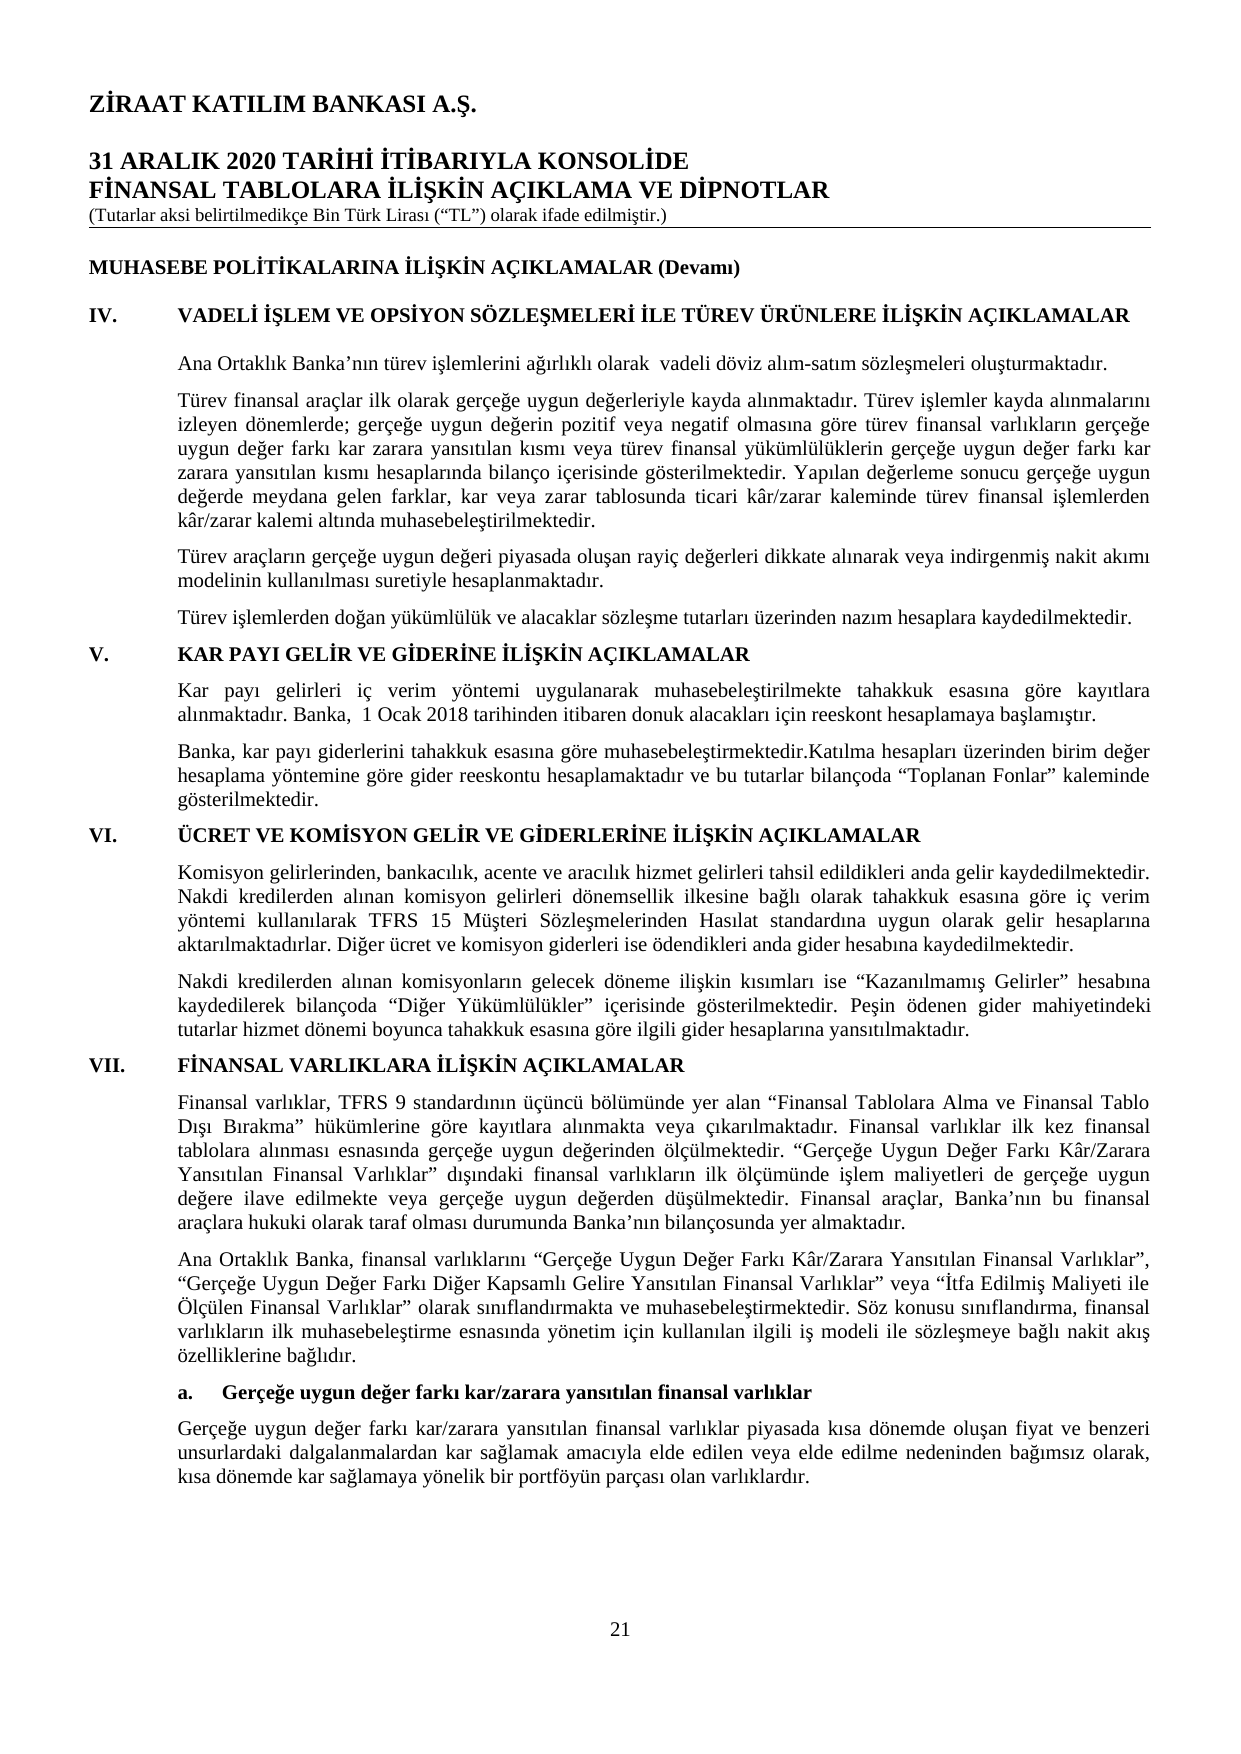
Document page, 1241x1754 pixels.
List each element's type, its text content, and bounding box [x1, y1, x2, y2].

text Gerçeğe uygun değer farkı kar/zarara yansıtılan finansal varlıklar piyasada kısa dönemde oluşan fiyat ve benzeri unsurlardaki dalgalanmalardan kar sağlamak amacıyla elde edilen veya elde edilme nedeninden bağımsız olarak, kısa dönemde kar sağlamaya yönelik bir portföyün parçası olan varlıklardır. [177, 1416, 1152, 1488]
text VI. ÜCRET VE KOMİSYON GELİR VE GİDERLERİNE İLİŞKİN AÇIKLAMALAR [89, 823, 1152, 847]
text Türev araçların gerçeğe uygun değeri piyasada oluşan rayiç değerleri dikkate alınarak veya indirgenmiş nakit akımı modelinin kullanılması suretiyle hesaplanmaktadır. [177, 544, 1152, 592]
text Komisyon gelirlerinden, bankacılık, acente ve aracılık hizmet gelirleri tahsil edildikleri anda gelir kaydedilmektedir. Nakdi kredilerden alınan komisyon gelirleri dönemsellik ilkesine bağlı olarak tahakkuk esasına göre iç verim yöntemi kullanılarak TFRS 15 Müşteri Sözleşmelerinden Hasılat standardına uygun olarak gelir hesaplarına aktarılmaktadırlar. Diğer ücret ve komisyon giderleri ise ödendikleri anda gider hesabına kaydedilmektedir. [177, 860, 1152, 956]
text Türev işlemlerden doğan yükümlülük ve alacaklar sözleşme tutarları üzerinden nazım hesaplara kaydedilmektedir. [177, 605, 1152, 629]
text Nakdi kredilerden alınan komisyonların gelecek döneme ilişkin kısımları ise “Kazanılmamış Gelirler” hesabına kaydedilerek bilançoda “Diğer Yükümlülükler” içerisinde gösterilmektedir. Peşin ödenen gider mahiyetindeki tutarlar hizmet dönemi boyunca tahakkuk esasına göre ilgili gider hesaplarına yansıtılmaktadır. [177, 969, 1152, 1041]
text MUHASEBE POLİTİKALARINA İLİŞKİN AÇIKLAMALAR (Devamı) [89, 255, 1152, 279]
text Finansal varlıklar, TFRS 9 standardının üçüncü bölümünde yer alan “Finansal Tablolara Alma ve Finansal Tablo Dışı Bırakma” hükümlerine göre kayıtlara alınmakta veya çıkarılmaktadır. Finansal varlıklar ilk kez finansal tablolara alınması esnasında gerçeğe uygun değerinden ölçülmektedir. “Gerçeğe Uygun Değer Farkı Kâr/Zarara Yansıtılan Finansal Varlıklar” dışındaki finansal varlıkların ilk ölçümünde işlem maliyetleri de gerçeğe uygun değere ilave edilmekte veya gerçeğe uygun değerden düşülmektedir. Finansal araçlar, Banka’nın bu finansal araçlara hukuki olarak taraf olması durumunda Banka’nın bilançosunda yer almaktadır. [177, 1090, 1152, 1234]
text IV. VADELİ İŞLEM VE OPSİYON SÖZLEŞMELERİ İLE TÜREV ÜRÜNLERE İLİŞKİN AÇIKLAMALAR [89, 303, 1152, 327]
text V. KAR PAYI GELİR VE GİDERİNE İLİŞKİN AÇIKLAMALAR [89, 642, 1152, 666]
text Banka, kar payı giderlerini tahakkuk esasına göre muhasebeleştirmektedir.Katılma hesapları üzerinden birim değer hesaplama yöntemine göre gider reeskontu hesaplamaktadır ve bu tutarlar bilançoda “Toplanan Fonlar” kaleminde gösterilmektedir. [177, 739, 1152, 811]
text Ana Ortaklık Banka’nın türev işlemlerini ağırlıklı olarak vadeli döviz alım-satım sözleşmeleri oluşturmaktadır. [177, 351, 1152, 375]
text Kar payı gelirleri iç verim yöntemi uygulanarak muhasebeleştirilmekte tahakkuk esasına göre kayıtlara alınmaktadır. Banka, 1 Ocak 2018 tarihinden itibaren donuk alacakları için reeskont hesaplamaya başlamıştır. [177, 678, 1152, 726]
text Türev finansal araçlar ilk olarak gerçeğe uygun değerleriyle kayda alınmaktadır. Türev işlemler kayda alınmalarını izleyen dönemlerde; gerçeğe uygun değerin pozitif veya negatif olmasına göre türev finansal varlıkların gerçeğe uygun değer farkı kar zarara yansıtılan kısmı veya türev finansal yükümlülüklerin gerçeğe uygun değer farkı kar zarara yansıtılan kısmı hesaplarında bilanço içerisinde gösterilmektedir. Yapılan değerleme sonucu gerçeğe uygun değerde meydana gelen farklar, kar veya zarar tablosunda ticari kâr/zarar kaleminde türev finansal işlemlerden kâr/zarar kalemi altında muhasebeleştirilmektedir. [177, 387, 1152, 532]
list a. Gerçeğe uygun değer farkı kar/zarara yansıtılan finansal varlıklar [177, 1380, 1152, 1404]
text VII. FİNANSAL VARLIKLARA İLİŞKİN AÇIKLAMALAR [89, 1053, 1152, 1077]
text Ana Ortaklık Banka, finansal varlıklarını “Gerçeğe Uygun Değer Farkı Kâr/Zarara Yansıtılan Finansal Varlıklar”, “Gerçeğe Uygun Değer Farkı Diğer Kapsamlı Gelire Yansıtılan Finansal Varlıklar” veya “İtfa Edilmiş Maliyeti ile Ölçülen Finansal Varlıklar” olarak sınıflandırmakta ve muhasebeleştirmektedir. Söz konusu sınıflandırma, finansal varlıkların ilk muhasebeleştirme esnasında yönetim için kullanılan ilgili iş modeli ile sözleşmeye bağlı nakit akış özelliklerine bağlıdır. [177, 1247, 1152, 1367]
